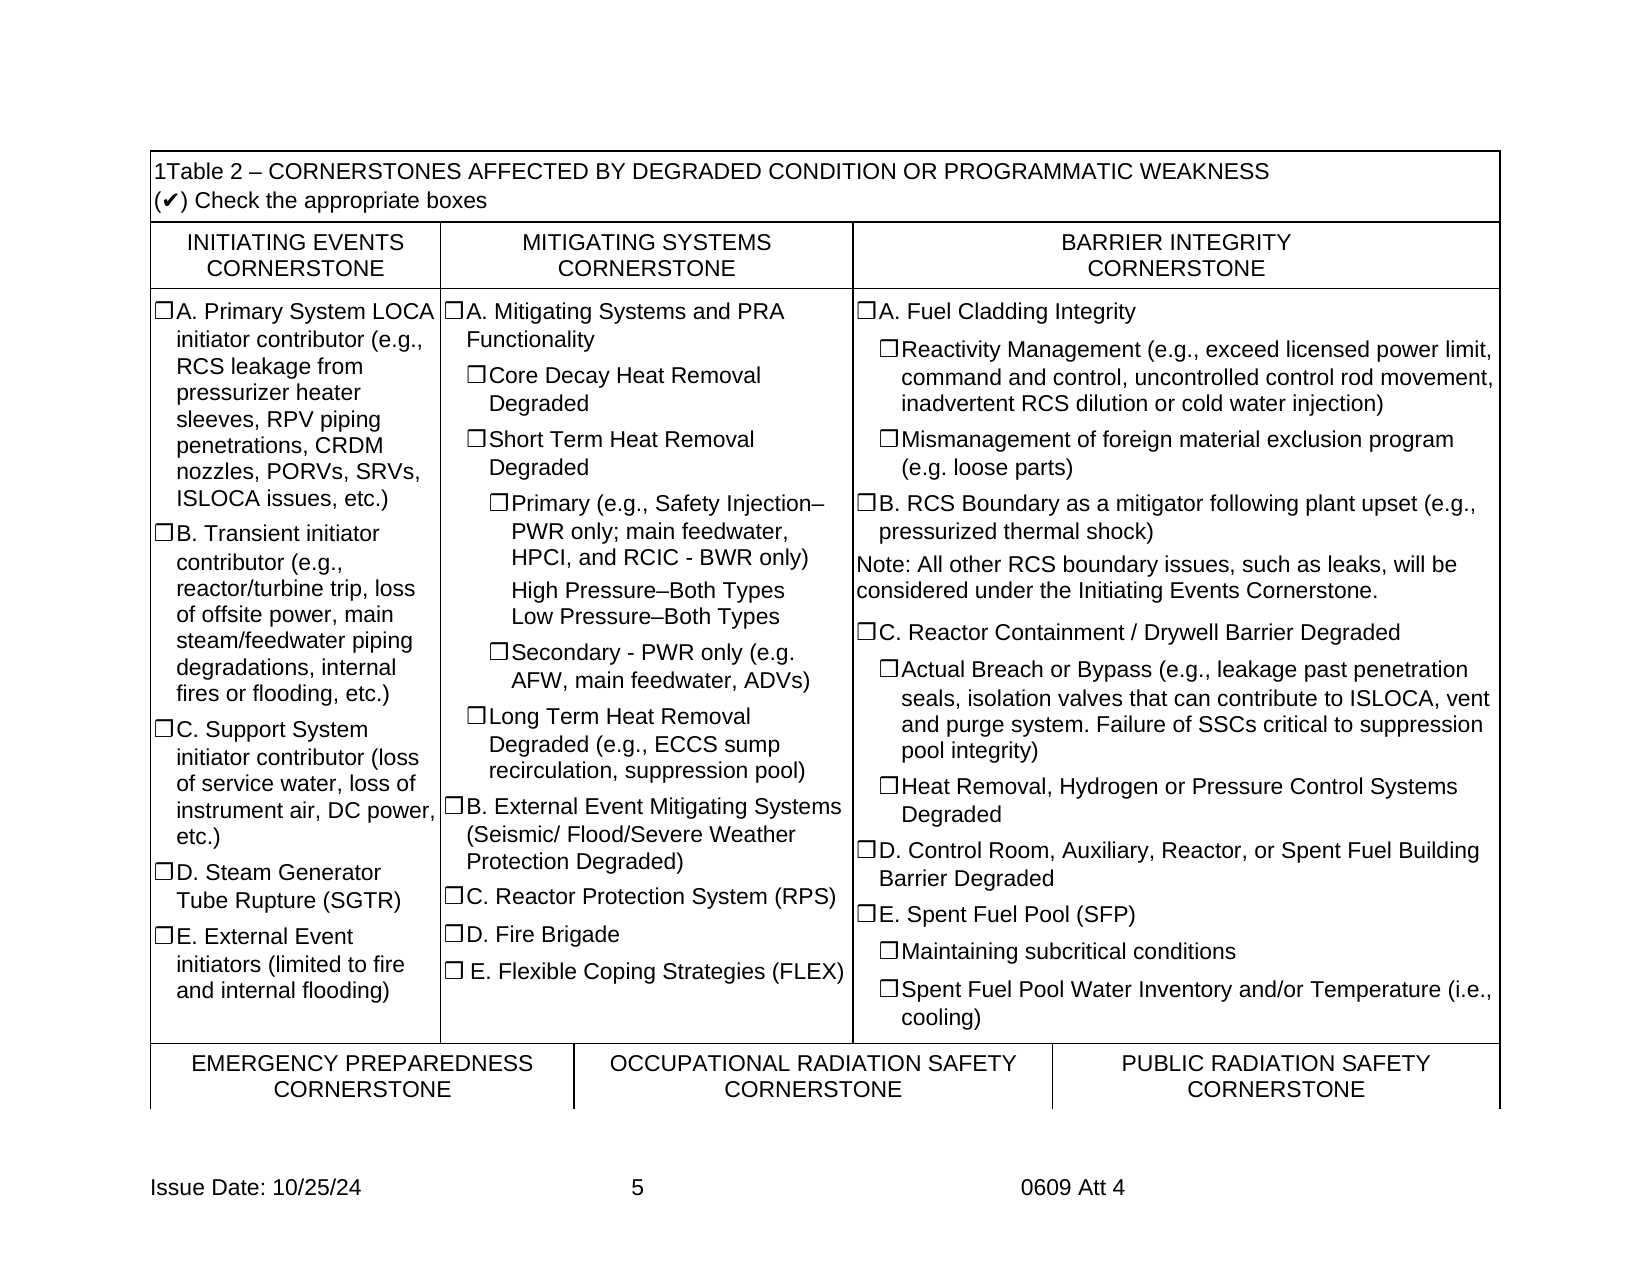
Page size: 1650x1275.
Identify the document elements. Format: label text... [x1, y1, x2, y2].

table_cell BARRIER INTEGRITY CORNERSTONE [854, 223, 1499, 288]
table_cell INITIATING EVENTS CORNERSTONE [151, 223, 440, 288]
table_cell ❐ A. Primary System LOCA initiator contributor (e.g., RCS leakage from pressurizer heater sleeves, RPV piping penetrations, CRDM nozzles, PORVs, SRVs, ISLOCA issues, etc.) ❐ B. Transient initiator contributor (e.g., reactor/turbine trip, loss of offsite power, main steam/feedwater piping degradations, internal fires or flooding, etc.) ❐ C. Support System initiator contributor (loss of service water, loss of instrument air, DC power, etc.) ❐ D. Steam Generator Tube Rupture (SGTR) ❐ E. External Event initiators (limited to fire and internal flooding) [151, 289, 440, 1042]
table_cell OCCUPATIONAL RADIATION SAFETY CORNERSTONE [575, 1044, 1052, 1109]
table_cell EMERGENCY PREPAREDNESS CORNERSTONE [151, 1044, 573, 1109]
table_cell PUBLIC RADIATION SAFETY CORNERSTONE [1053, 1044, 1499, 1109]
table_cell ❒ A. Fuel Cladding Integrity ❒ Reactivity Management (e.g., exceed licensed power limit, command and control, uncontrolled control rod movement, inadvertent RCS dilution or cold water injection) ❒ Mismanagement of foreign material exclusion program (e.g. loose parts) ❒ B. RCS Boundary as a mitigator following plant upset (e.g., pressurized thermal shock) Note: All other RCS boundary issues, such as leaks, will be considered under the Initiating Events Cornerstone. ❒ C. Reactor Containment / Drywell Barrier Degraded ❒ Actual Breach or Bypass (e.g., leakage past penetration seals, isolation valves that can contribute to ISLOCA, vent and purge system. Failure of SSCs critical to suppression pool integrity) ❒ Heat Removal, Hydrogen or Pressure Control Systems Degraded ❒ D. Control Room, Auxiliary, Reactor, or Spent Fuel Building Barrier Degraded ❒ E. Spent Fuel Pool (SFP) ❒ Maintaining subcritical conditions ❒ Spent Fuel Pool Water Inventory and/or Temperature (i.e., cooling) [854, 289, 1499, 1042]
table_cell ❒ A. Mitigating Systems and PRA Functionality ❒ Core Decay Heat Removal Degraded ❒ Short Term Heat Removal Degraded ❐ Primary (e.g., Safety Injection–PWR only; main feedwater, HPCI, and RCIC - BWR only) High Pressure–Both Types Low Pressure–Both Types ❒ Secondary - PWR only (e.g. AFW, main feedwater, ADVs) ❒ Long Term Heat Removal Degraded (e.g., ECCS sump recirculation, suppression pool) ❒ B. External Event Mitigating Systems (Seismic/ Flood/Severe Weather Protection Degraded) ❒ C. Reactor Protection System (RPS) ❒ D. Fire Brigade ❒ E. Flexible Coping Strategies (FLEX) [441, 289, 852, 1042]
table_cell MITIGATING SYSTEMS CORNERSTONE [441, 223, 852, 288]
table_header Table 2 – CORNERSTONES AFFECTED BY DEGRADED CONDITION OR PROGRAMMATIC WEAKNESS (✔) Check the appropriate boxes [151, 152, 1499, 221]
